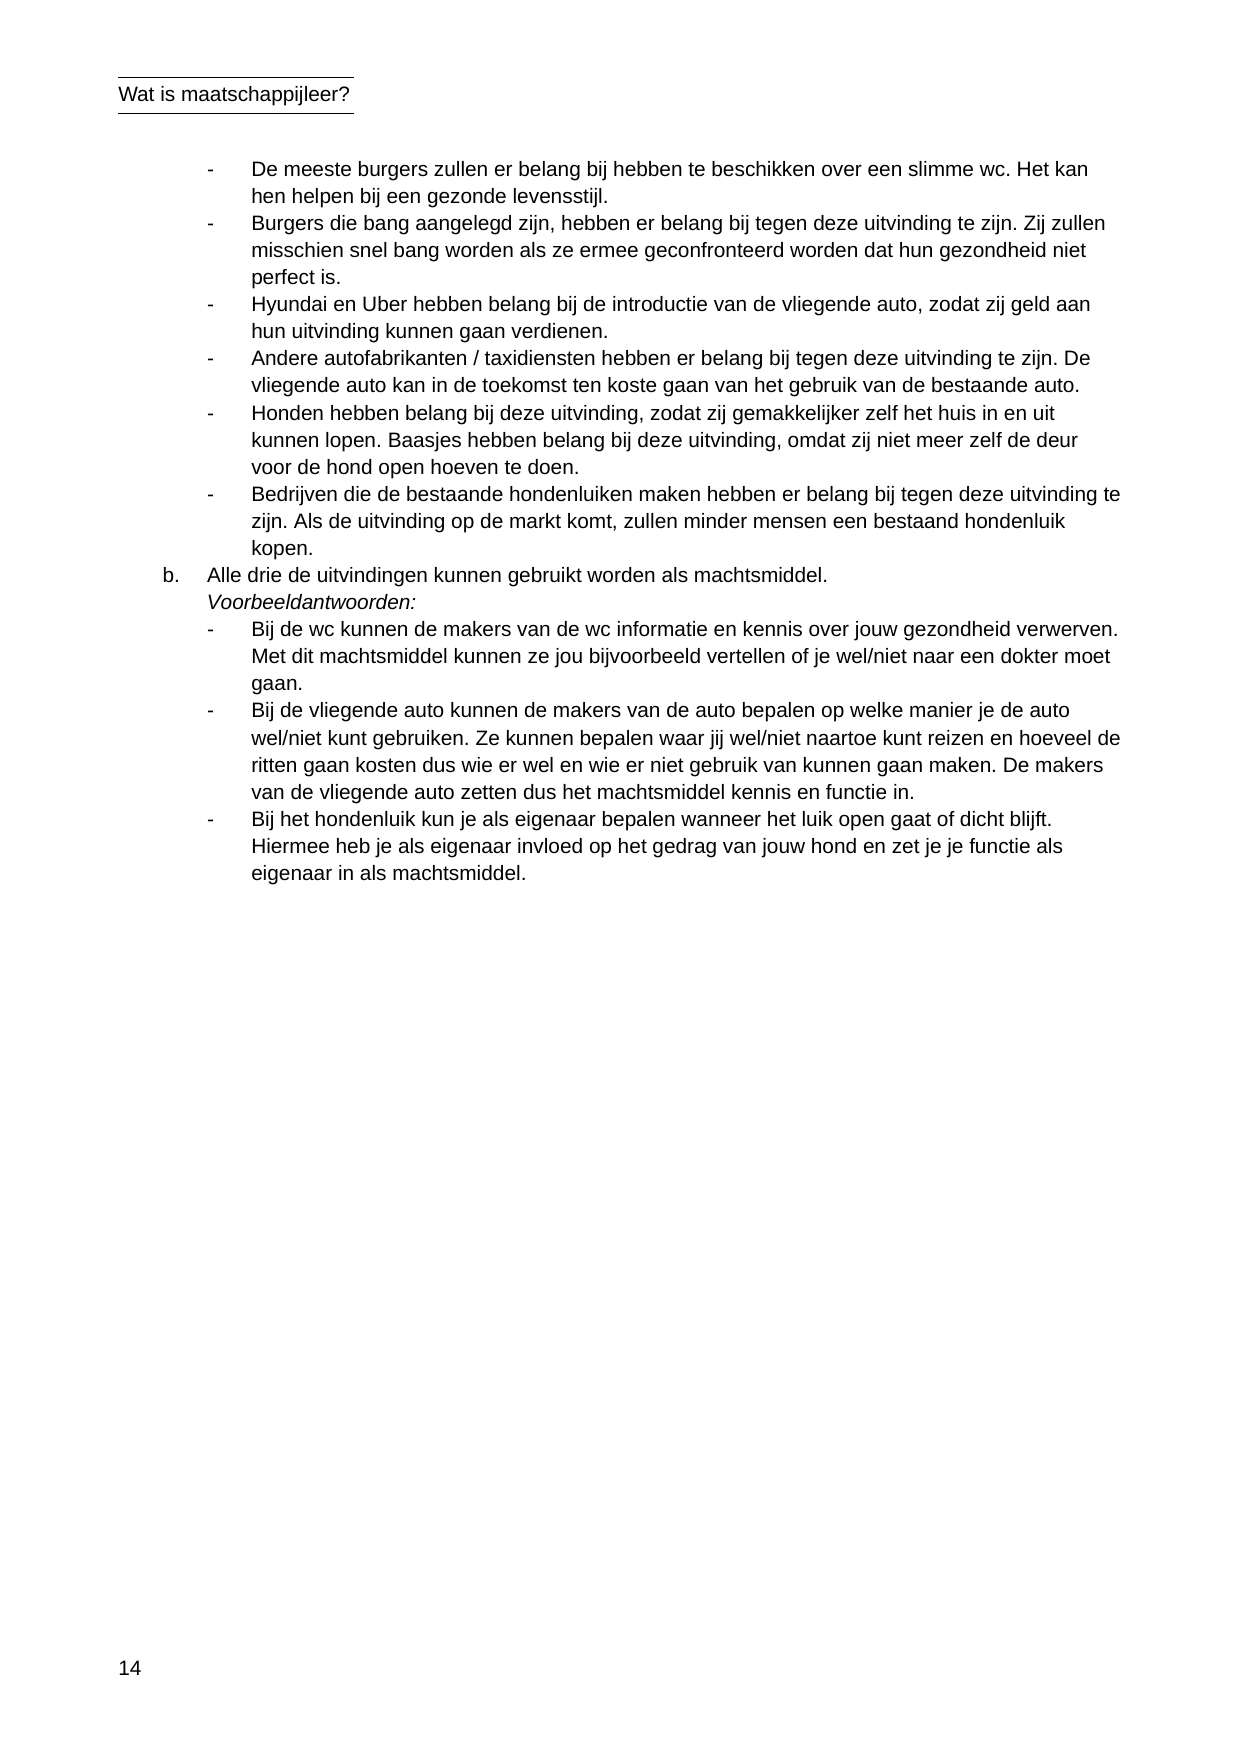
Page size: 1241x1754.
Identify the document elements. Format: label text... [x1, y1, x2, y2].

text - Bij de wc kunnen de makers van de wc informatie en kennis over jouw gezondheid verwerven. Met dit machtsmiddel kunnen ze jou bijvoorbeeld vertellen of je wel/niet naar een dokter moet gaan. [207, 614, 1122, 695]
text - Bij het hondenluik kun je als eigenaar bepalen wanneer het luik open gaat of dicht blijft. Hiermee heb je als eigenaar invloed op het gedrag van jouw hond en zet je je functie als eigenaar in als machtsmiddel. [207, 803, 1122, 885]
text Voorbeeldantwoorden: [207, 587, 1122, 614]
text - Bedrijven die de bestaande hondenluiken maken hebben er belang bij tegen deze uitvinding te zijn. Als de uitvinding op de markt komt, zullen minder mensen een bestaand hondenluik kopen. [207, 478, 1122, 560]
text - De meeste burgers zullen er belang bij hebben te beschikken over een slimme wc. Het kan hen helpen bij een gezonde levensstijl. [207, 153, 1122, 208]
text - Andere autofabrikanten / taxidiensten hebben er belang bij tegen deze uitvinding te zijn. De vliegende auto kan in de toekomst ten koste gaan van het gebruik van de bestaande auto. [207, 343, 1122, 397]
text - Bij de vliegende auto kunnen de makers van de auto bepalen op welke manier je de auto wel/niet kunt gebruiken. Ze kunnen bepalen waar jij wel/niet naartoe kunt reizen en hoeveel de ritten gaan kosten dus wie er wel en wie er niet gebruik van kunnen gaan maken. De makers van de vliegende auto zetten dus het machtsmiddel kennis en functie in. [207, 695, 1122, 803]
text - Burgers die bang aangelegd zijn, hebben er belang bij tegen deze uitvinding te zijn. Zij zullen misschien snel bang worden als ze ermee geconfronteerd worden dat hun gezondheid niet perfect is. [207, 208, 1122, 289]
text b. Alle drie de uitvindingen kunnen gebruikt worden als machtsmiddel. [162, 560, 1122, 587]
text - Hyundai en Uber hebben belang bij de introductie van de vliegende auto, zodat zij geld aan hun uitvinding kunnen gaan verdienen. [207, 289, 1122, 343]
text - Honden hebben belang bij deze uitvinding, zodat zij gemakkelijker zelf het huis in en uit kunnen lopen. Baasjes hebben belang bij deze uitvinding, omdat zij niet meer zelf de deur voor de hond open hoeven te doen. [207, 397, 1122, 478]
